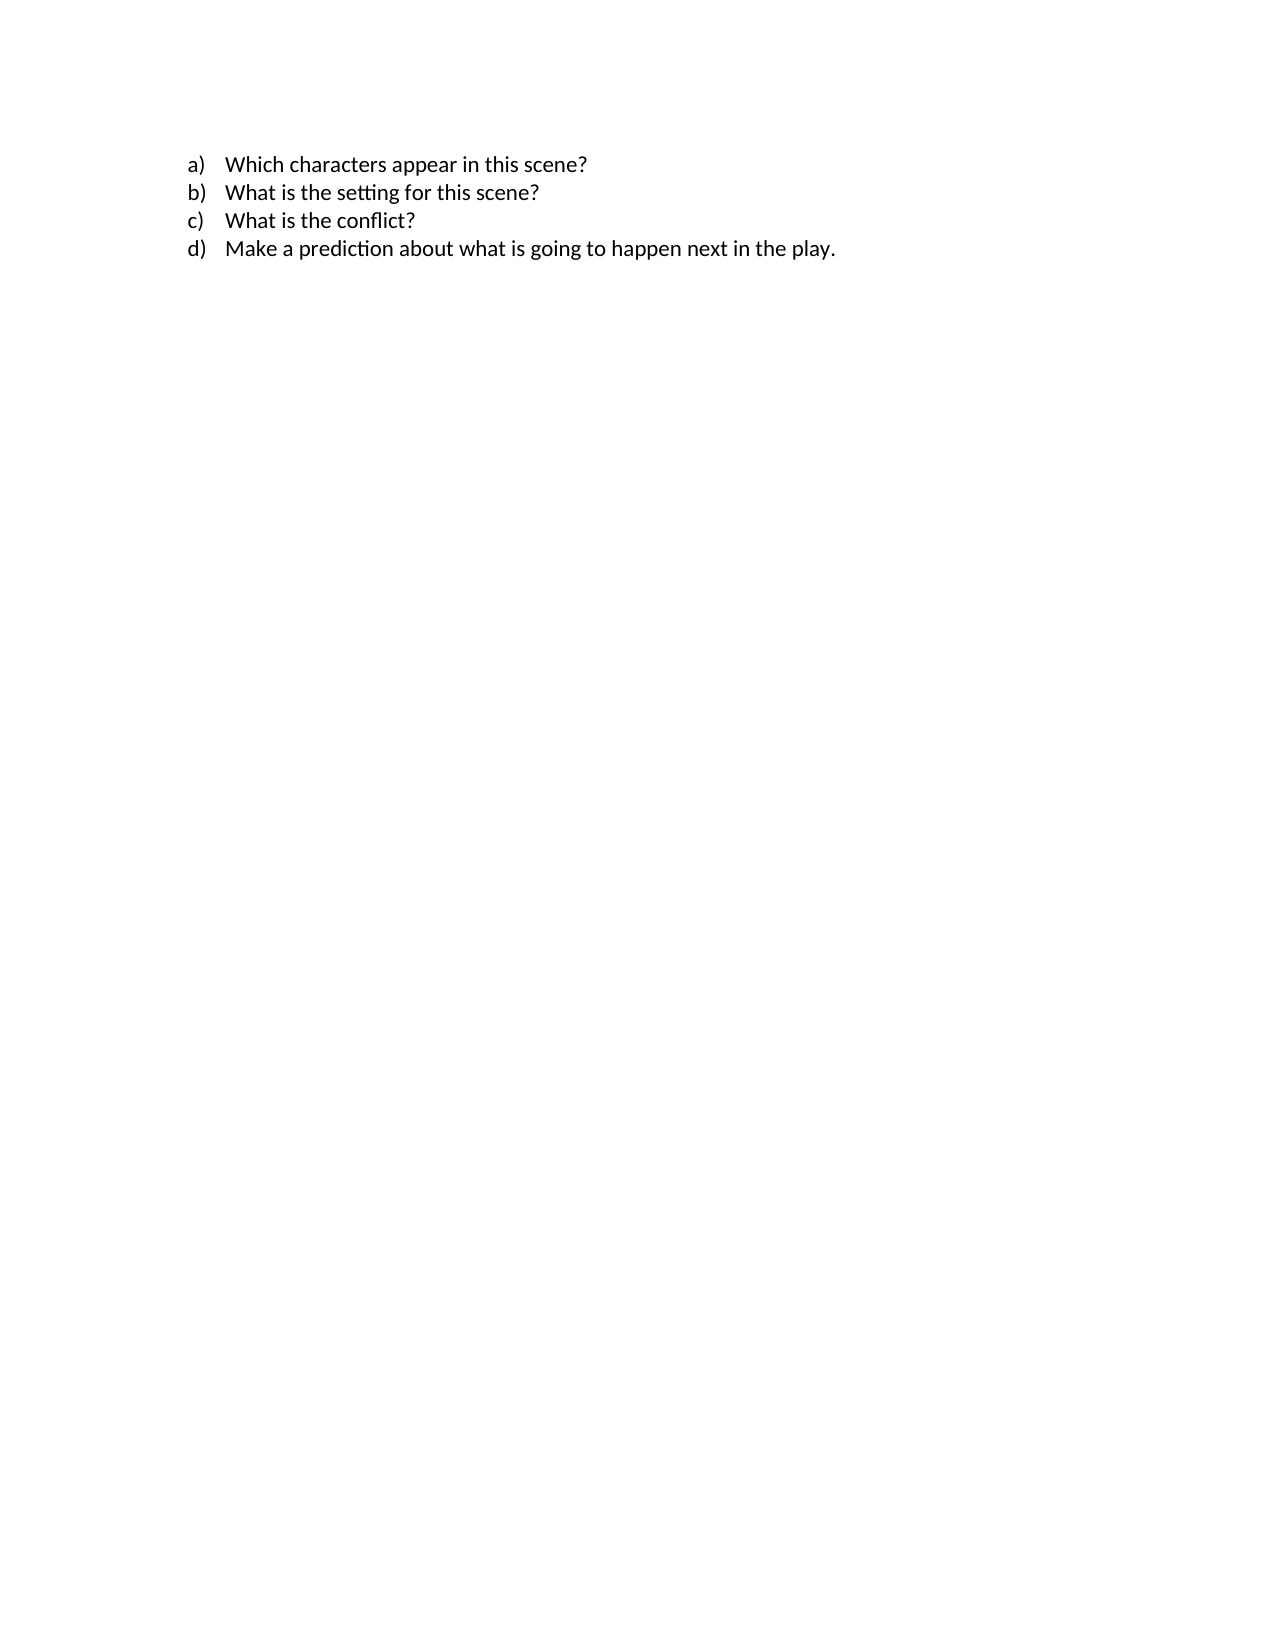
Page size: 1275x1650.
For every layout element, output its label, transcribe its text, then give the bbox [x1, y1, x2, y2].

list Which characters appear in this scene? [187, 150, 1125, 178]
list What is the setting for this scene? [187, 178, 1125, 206]
list Make a prediction about what is going to happen next in the play. [187, 234, 1125, 262]
list What is the conflict? [187, 206, 1125, 234]
